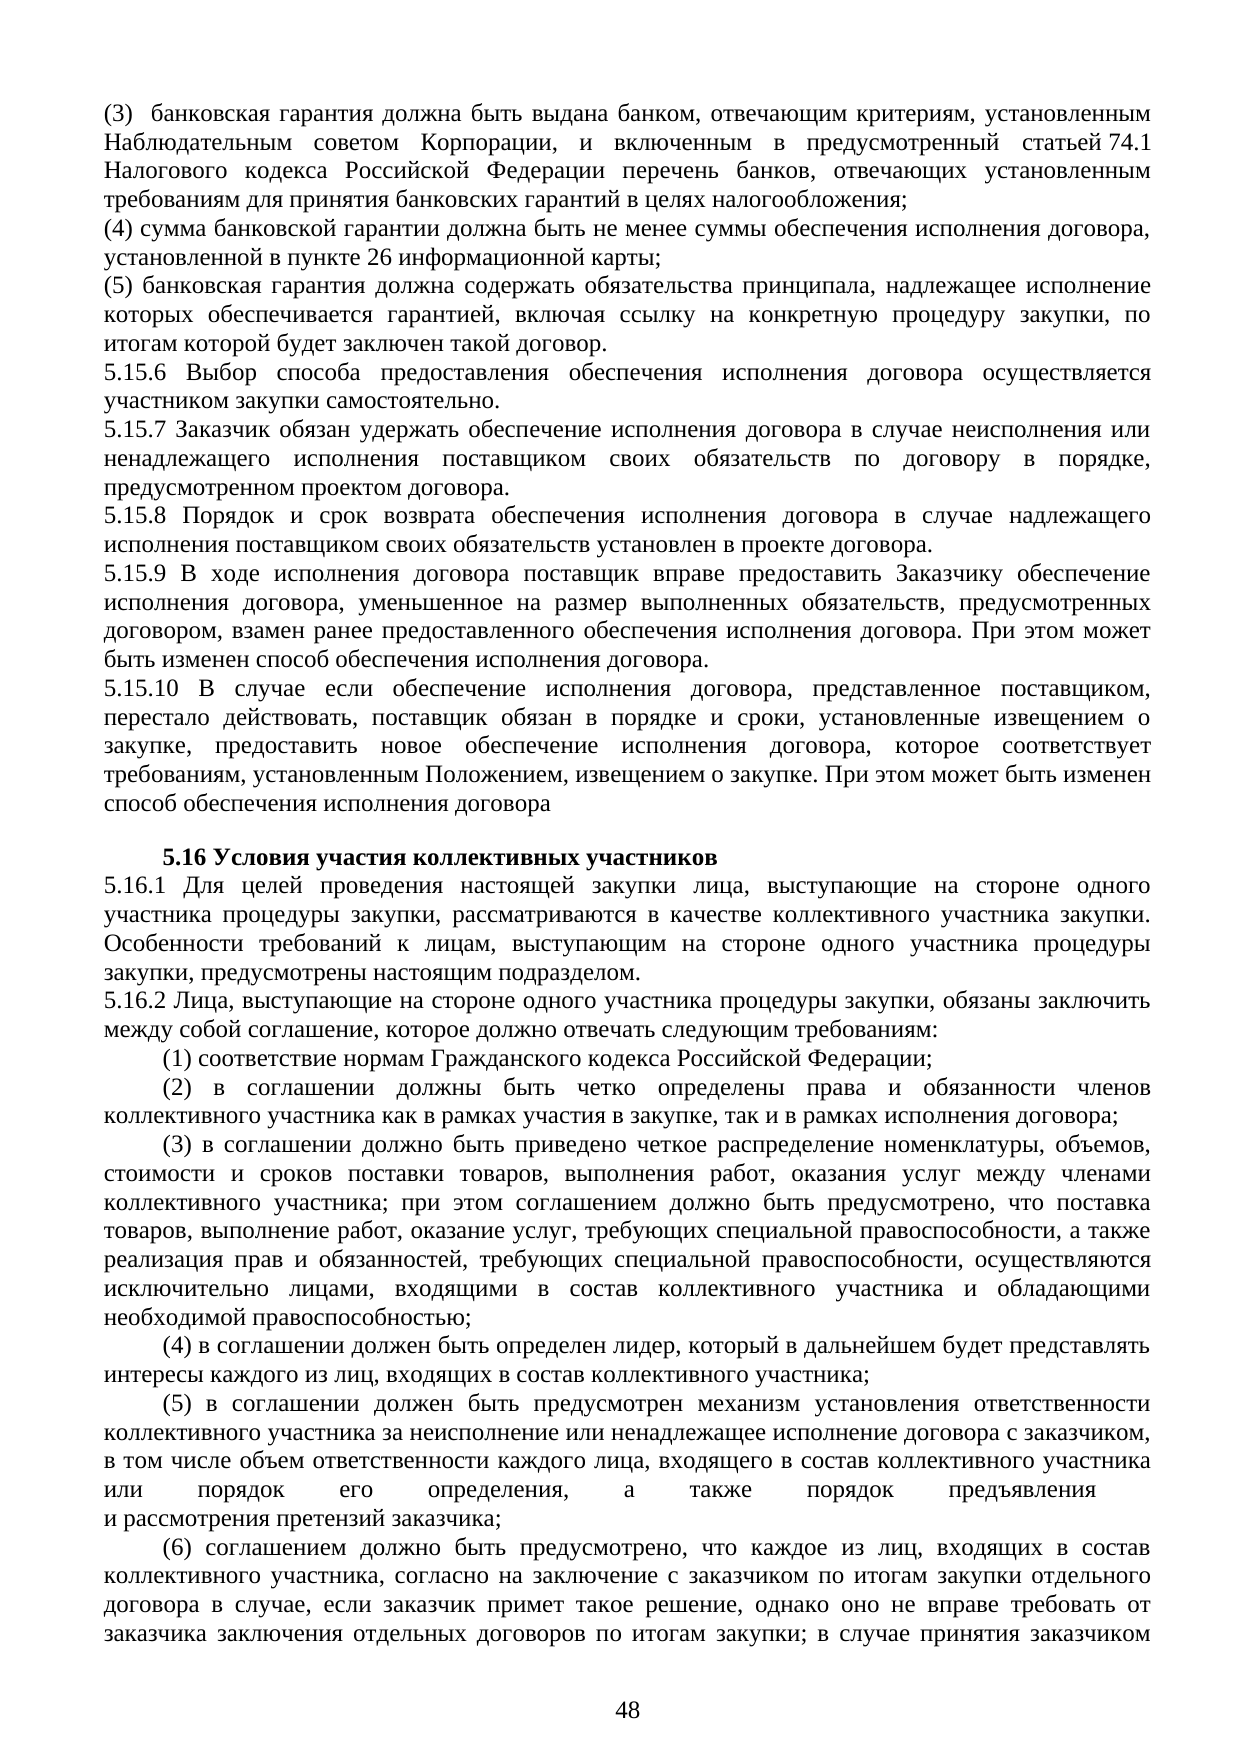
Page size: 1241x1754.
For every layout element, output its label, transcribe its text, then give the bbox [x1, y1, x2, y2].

text (3) банковская гарантия должна быть выдана банком, отвечающим критериям, установленным Наблюдательным советом Корпорации, и включенным в предусмотренный статьей 74.1 Налогового кодекса Российской Федерации перечень банков, отвечающих установленным требованиям для принятия банковских гарантий в целях налогообложения; [103, 98, 1152, 213]
text 5.16.1 Для целей проведения настоящей закупки лица, выступающие на стороне одного участника процедуры закупки, рассматриваются в качестве коллективного участника закупки. Особенности требований к лицам, выступающим на стороне одного участника процедуры закупки, предусмотрены настоящим подразделом. [103, 870, 1152, 985]
text 5.15.7 Заказчик обязан удержать обеспечение исполнения договора в случае неисполнения или ненадлежащего исполнения поставщиком своих обязательств по договору в порядке, предусмотренном проектом договора. [103, 414, 1152, 500]
text 5.15.6 Выбор способа предоставления обеспечения исполнения договора осуществляется участником закупки самостоятельно. [103, 357, 1152, 414]
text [103, 1532, 1152, 1647]
text 5.16 Условия участия коллективных участников [162, 842, 1152, 870]
text (1) соответствие нормам Гражданского кодекса Российской Федерации; [103, 1043, 1152, 1072]
text (3) в соглашении должно быть приведено четкое распределение номенклатуры, объемов, стоимости и сроков поставки товаров, выполнения работ, оказания услуг между членами коллективного участника; при этом соглашением должно быть предусмотрено, что поставка товаров, выполнение работ, оказание услуг, требующих специальной правоспособности, а также реализация прав и обязанностей, требующих специальной правоспособности, осуществляются исключительно лицами, входящими в состав коллективного участника и обладающими необходимой правоспособностью; [103, 1129, 1152, 1330]
text (2) в соглашении должны быть четко определены права и обязанности членов коллективного участника как в рамках участия в закупке, так и в рамках исполнения договора; [103, 1072, 1152, 1129]
text (5) в соглашении должен быть предусмотрен механизм установления ответственности коллективного участника за неисполнение или ненадлежащее исполнение договора с заказчиком, в том числе объем ответственности каждого лица, входящего в состав коллективного участника или порядок его определения, а также порядок предъявления и рассмотрения претензий заказчика; [103, 1388, 1152, 1532]
text (4) в соглашении должен быть определен лидер, который в дальнейшем будет представлять интересы каждого из лиц, входящих в состав коллективного участника; [103, 1330, 1152, 1388]
text 5.15.9 В ходе исполнения договора поставщик вправе предоставить Заказчику обеспечение исполнения договора, уменьшенное на размер выполненных обязательств, предусмотренных договором, взамен ранее предоставленного обеспечения исполнения договора. При этом может быть изменен способ обеспечения исполнения договора. [103, 558, 1152, 673]
text 5.16.2 Лица, выступающие на стороне одного участника процедуры закупки, обязаны заключить между собой соглашение, которое должно отвечать следующим требованиям: [103, 985, 1152, 1043]
text 5.15.10 В случае если обеспечение исполнения договора, представленное поставщиком, перестало действовать, поставщик обязан в порядке и сроки, установленные извещением о закупке, предоставить новое обеспечение исполнения договора, которое соответствует требованиям, установленным Положением, извещением о закупке. При этом может быть изменен способ обеспечения исполнения договора [103, 673, 1152, 817]
text (4) сумма банковской гарантии должна быть не менее суммы обеспечения исполнения договора, установленной в пункте 26 информационной карты; [103, 213, 1152, 270]
text (5) банковская гарантия должна содержать обязательства принципала, надлежащее исполнение которых обеспечивается гарантией, включая ссылку на конкретную процедуру закупки, по итогам которой будет заключен такой договор. [103, 270, 1152, 357]
text 5.15.8 Порядок и срок возврата обеспечения исполнения договора в случае надлежащего исполнения поставщиком своих обязательств установлен в проекте договора. [103, 500, 1152, 558]
